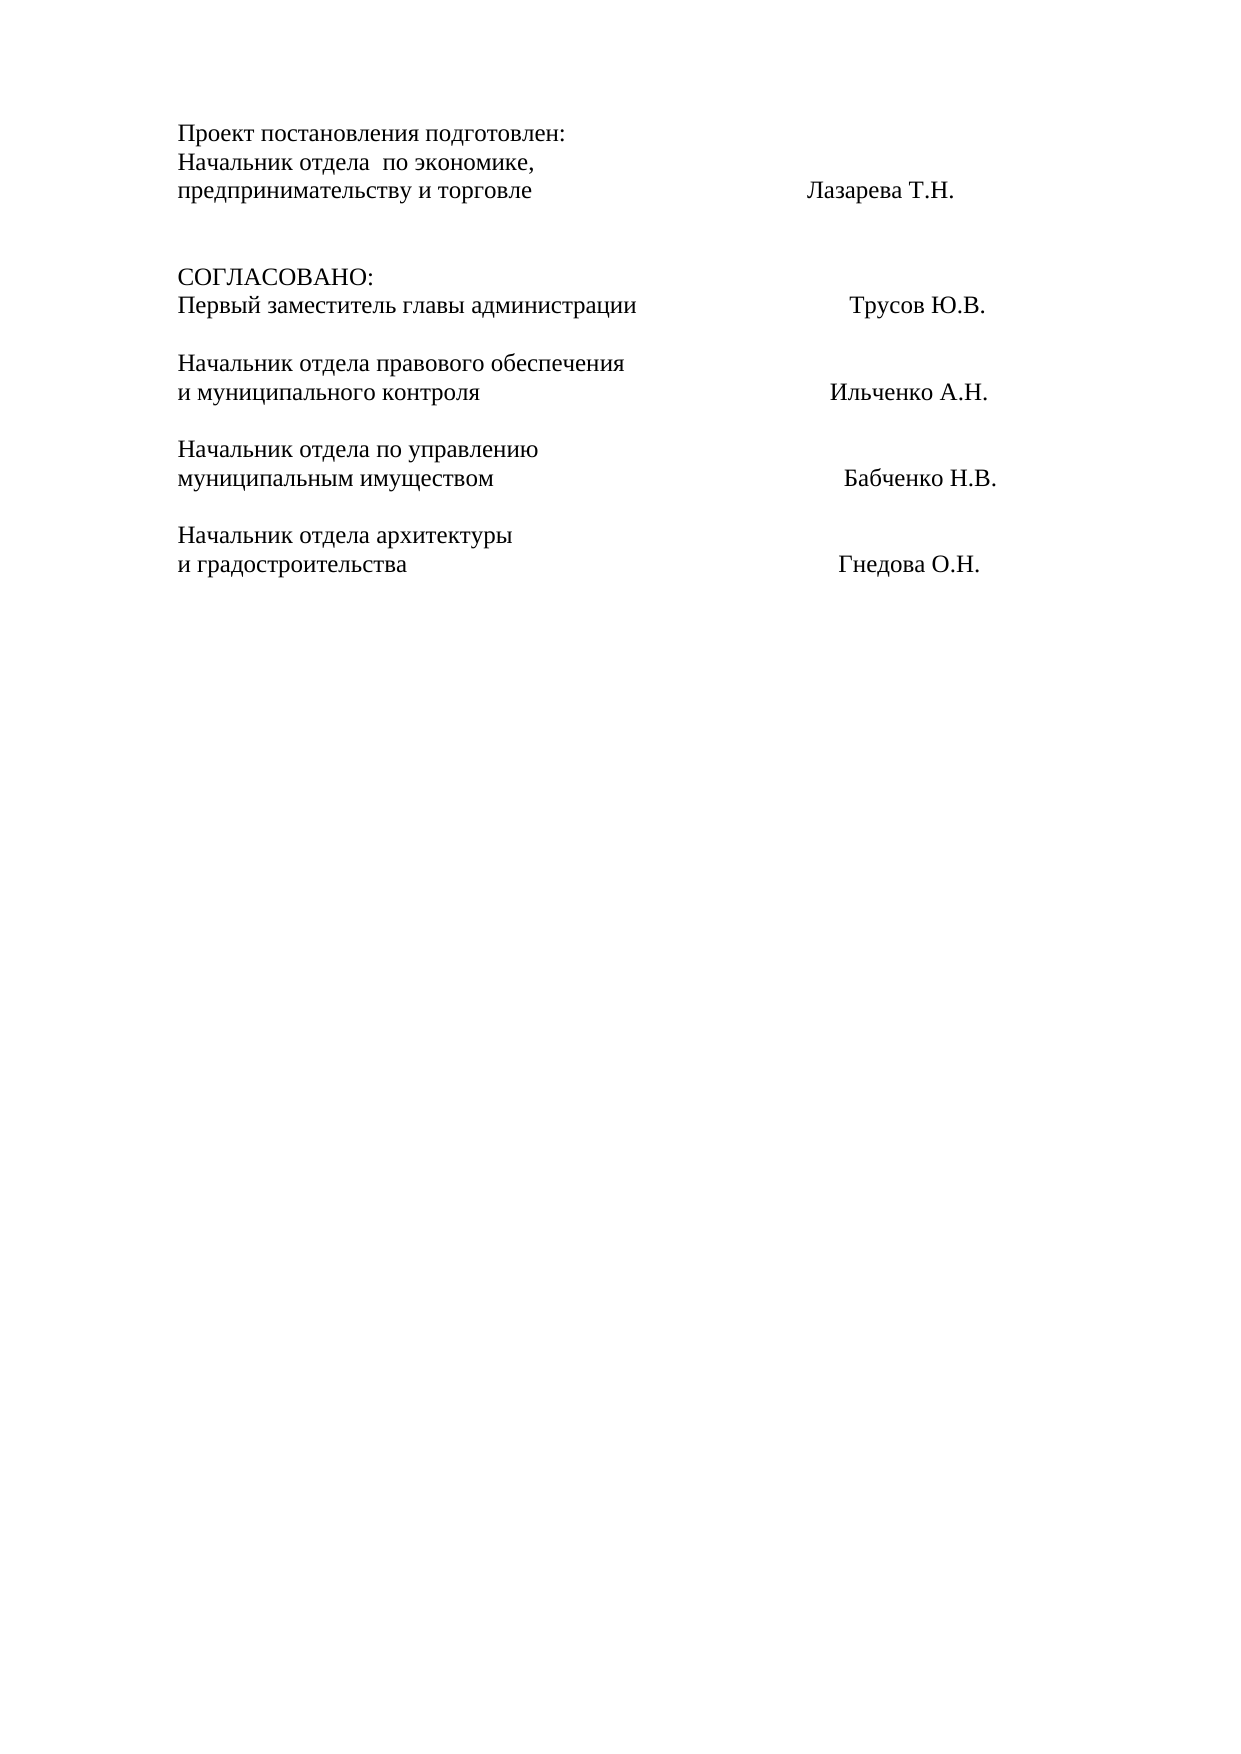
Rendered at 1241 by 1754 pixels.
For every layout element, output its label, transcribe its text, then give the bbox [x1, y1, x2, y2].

text Начальник отдела по управлению [177, 434, 1152, 463]
text Начальник отдела архитектуры [177, 521, 1152, 549]
text СОГЛАСОВАНО: [177, 262, 1152, 291]
text Первый заместитель главы администрации Трусов Ю.В. [177, 291, 1152, 319]
text и градостроительства Гнедова О.Н. [177, 549, 1152, 578]
text предпринимательству и торговле Лазарева Т.Н. [177, 176, 1152, 204]
text Начальник отдела правового обеспечения [177, 348, 1152, 377]
text муниципальным имуществом Бабченко Н.В. [177, 463, 1152, 492]
text Проект постановления подготовлен: [177, 118, 1152, 147]
text и муниципального контроля Ильченко А.Н. [177, 377, 1152, 406]
text Начальник отдела по экономике, [177, 147, 1152, 176]
